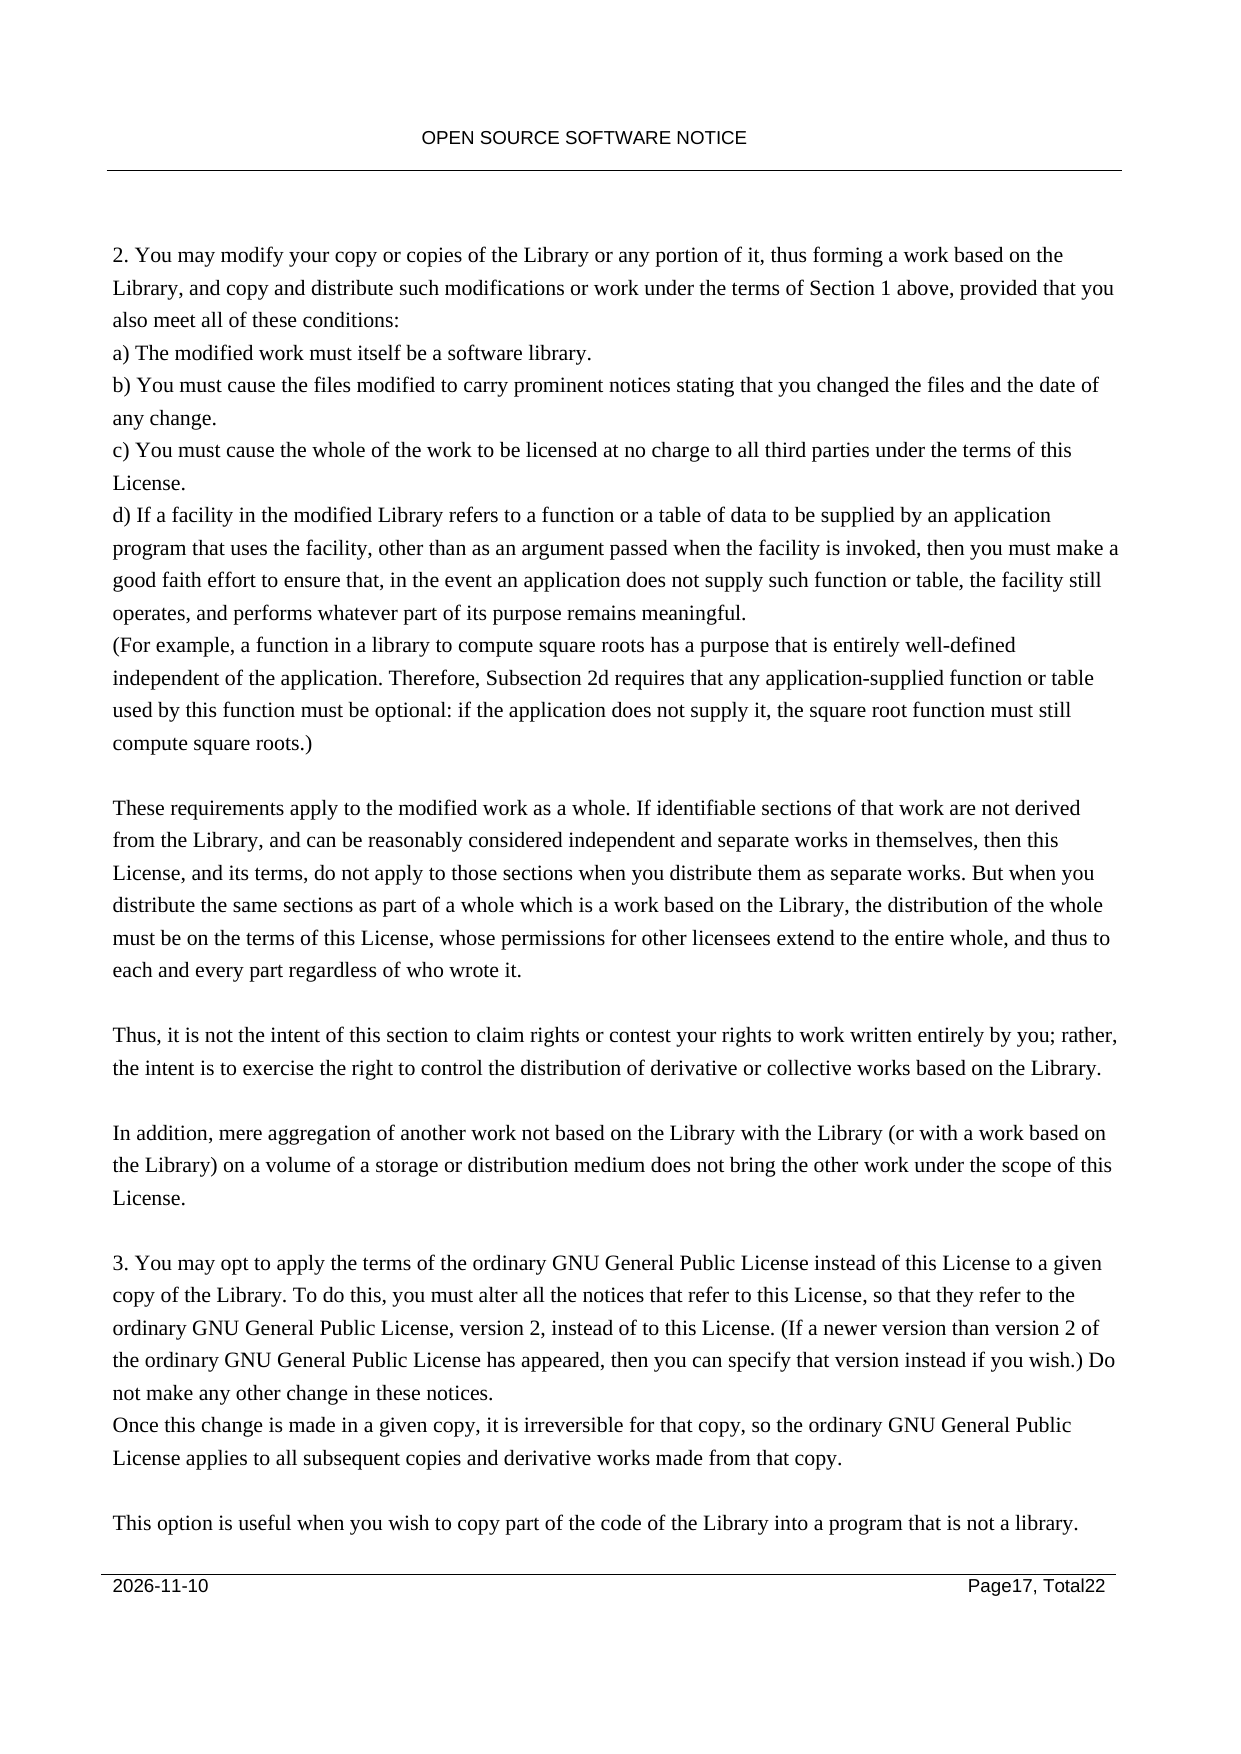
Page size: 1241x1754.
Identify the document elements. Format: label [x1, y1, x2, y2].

text [112, 206, 1128, 1539]
